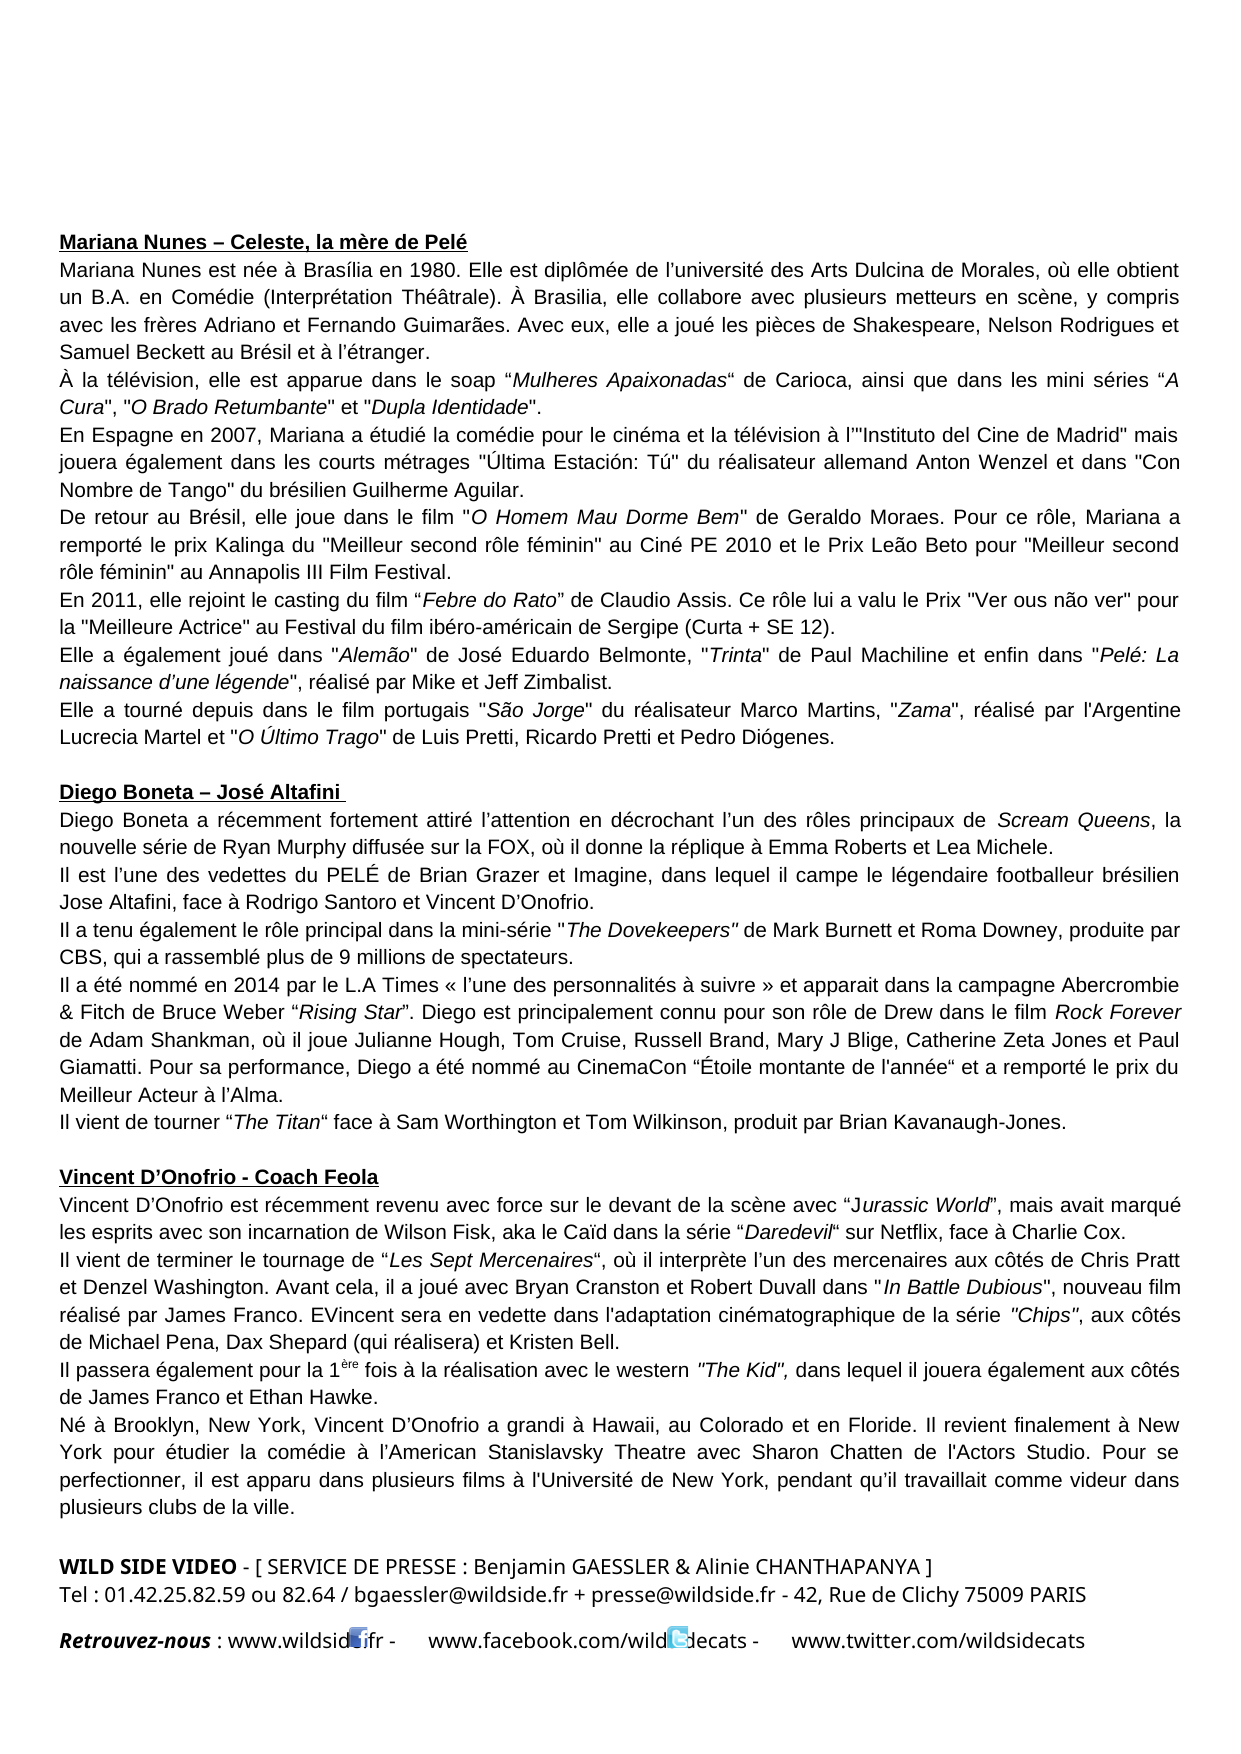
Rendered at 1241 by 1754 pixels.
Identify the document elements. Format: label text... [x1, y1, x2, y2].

text Il passera également pour la 1ère fois à la réalisation avec le western "The Kid", dans lequel il jouera également aux côtés de James Franco et Ethan Hawke. [59, 1358, 1181, 1409]
text Il est l’une des vedettes du PELÉ de Brian Grazer et Imagine, dans lequel il campe le légendaire footballeur brésilien Jose Altafini, face à Rodrigo Santoro et Vincent D’Onofrio. [59, 863, 1181, 914]
picture [348, 1627, 368, 1647]
text Il a tenu également le rôle principal dans la mini-série "The Dovekeepers" de Mark Burnett et Roma Downey, produite par CBS, qui a rassemblé plus de 9 millions de spectateurs. [59, 918, 1181, 969]
text Vincent D’Onofrio - Coach Feola [59, 1165, 1181, 1189]
text Il vient de tourner “The Titan“ face à Sam Worthington et Tom Wilkinson, produit par Brian Kavanaugh-Jones. [59, 1110, 1181, 1134]
picture [667, 1626, 689, 1648]
text Mariana Nunes – Celeste, la mère de Pelé [59, 230, 1181, 254]
text Mariana Nunes est née à Brasília en 1980. Elle est diplômée de l’université des Arts Dulcina de Morales, où elle obtient un B.A. en Comédie (Interprétation Théâtrale). À Brasilia, elle collabore avec plusieurs metteurs en scène, y compris avec les frères Adriano et Fernando Guimarães. Avec eux, elle a joué les pièces de Shakespeare, Nelson Rodrigues et Samuel Beckett au Brésil et à l’étranger. [59, 258, 1181, 364]
text Né à Brooklyn, New York, Vincent D’Onofrio a grandi à Hawaii, au Colorado et en Floride. Il revient finalement à New York pour étudier la comédie à l’American Stanislavsky Theatre avec Sharon Chatten de l'Actors Studio. Pour se perfectionner, il est apparu dans plusieurs films à l'Université de New York, pendant qu’il travaillait comme videur dans plusieurs clubs de la ville. [59, 1413, 1181, 1519]
text Il a été nommé en 2014 par le L.A Times « l’une des personnalités à suivre » et apparait dans la campagne Abercrombie & Fitch de Bruce Weber “Rising Star”. Diego est principalement connu pour son rôle de Drew dans le film Rock Forever de Adam Shankman, où il joue Julianne Hough, Tom Cruise, Russell Brand, Mary J Blige, Catherine Zeta Jones et Paul Giamatti. Pour sa performance, Diego a été nommé au CinemaCon “Étoile montante de l'année“ et a remporté le prix du Meilleur Acteur à l’Alma. [59, 973, 1181, 1107]
text Diego Boneta – José Altafini [59, 780, 1181, 804]
text De retour au Brésil, elle joue dans le film "O Homem Mau Dorme Bem" de Geraldo Moraes. Pour ce rôle, Mariana a remporté le prix Kalinga du "Meilleur second rôle féminin" au Ciné PE 2010 et le Prix Leão Beto pour "Meilleur second rôle féminin" au Annapolis III Film Festival. [59, 505, 1181, 584]
text Il vient de terminer le tournage de “Les Sept Mercenaires“, où il interprète l’un des mercenaires aux côtés de Chris Pratt et Denzel Washington. Avant cela, il a joué avec Bryan Cranston et Robert Duvall dans "In Battle Dubious", nouveau film réalisé par James Franco. EVincent sera en vedette dans l'adaptation cinématographique de la série "Chips", aux côtés de Michael Pena, Dax Shepard (qui réalisera) et Kristen Bell. [59, 1248, 1181, 1354]
text En Espagne en 2007, Mariana a étudié la comédie pour le cinéma et la télévision à l’"Instituto del Cine de Madrid" mais jouera également dans les courts métrages "Última Estación: Tú" du réalisateur allemand Anton Wenzel et dans "Con Nombre de Tango" du brésilien Guilherme Aguilar. [59, 423, 1181, 502]
text Elle a également joué dans "Alemão" de José Eduardo Belmonte, "Trinta" de Paul Machiline et enfin dans "Pelé: La naissance d’une légende", réalisé par Mike et Jeff Zimbalist. [59, 643, 1181, 694]
text En 2011, elle rejoint le casting du film “Febre do Rato” de Claudio Assis. Ce rôle lui a valu le Prix "Ver ous não ver" pour la "Meilleure Actrice" au Festival du film ibéro-américain de Sergipe (Curta + SE 12). [59, 588, 1181, 639]
text À la télévision, elle est apparue dans le soap “Mulheres Apaixonadas“ de Carioca, ainsi que dans les mini séries “A Cura", "O Brado Retumbante" et "Dupla Identidade". [59, 368, 1181, 419]
text Elle a tourné depuis dans le film portugais "São Jorge" du réalisateur Marco Martins, "Zama", réalisé par l'Argentine Lucrecia Martel et "O Último Trago" de Luis Pretti, Ricardo Pretti et Pedro Diógenes. [59, 698, 1181, 749]
text Diego Boneta a récemment fortement attiré l’attention en décrochant l’un des rôles principaux de Scream Queens, la nouvelle série de Ryan Murphy diffusée sur la FOX, où il donne la réplique à Emma Roberts et Lea Michele. [59, 808, 1181, 859]
text Vincent D’Onofrio est récemment revenu avec force sur le devant de la scène avec “Jurassic World”, mais avait marqué les esprits avec son incarnation de Wilson Fisk, aka le Caïd dans la série “Daredevil“ sur Netflix, face à Charlie Cox. [59, 1193, 1181, 1244]
